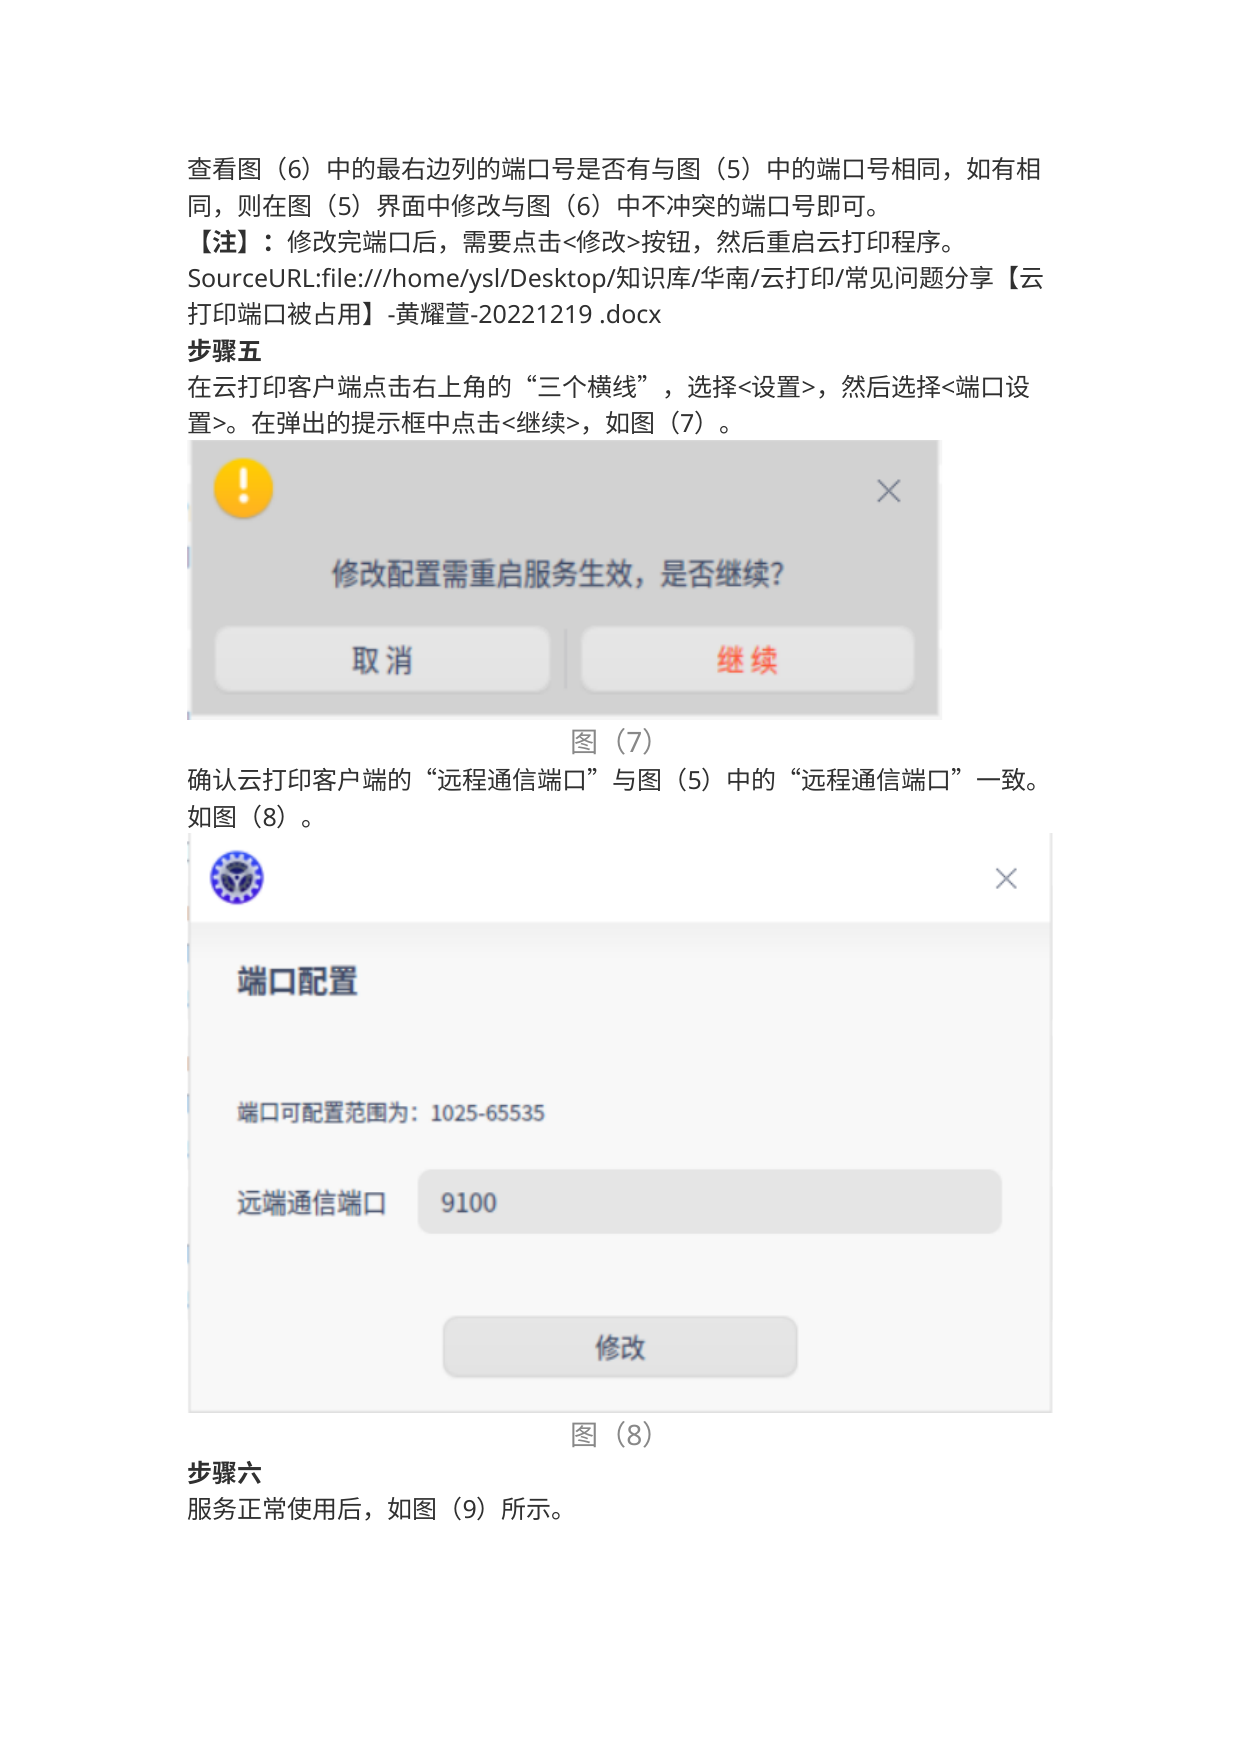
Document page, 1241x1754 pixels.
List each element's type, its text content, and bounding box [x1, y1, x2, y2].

text 【注】：修改完端口后，需要点击<修改>按钮，然后重启云打印程序。 [187, 222, 1053, 259]
text SourceURL:file:///home/ysl/Desktop/知识库/华南/云打印/常见问题分享【云打印端口被占用】-黄耀萱-20221219 .docx [187, 259, 1053, 331]
text 服务正常使用后，如图（9）所示。 [187, 1490, 1053, 1526]
text 图（8） [187, 1413, 1053, 1454]
text 查看图（6）中的最右边列的端口号是否有与图（5）中的端口号相同，如有相同，则在图（5）界面中修改与图（6）中不冲突的端口号即可。 [187, 150, 1053, 222]
picture [187, 440, 943, 720]
text 在云打印客户端点击右上角的“三个横线”，选择<设置>，然后选择<端口设置>。在弹出的提示框中点击<继续>，如图（7）。 [187, 367, 1053, 440]
text 步骤五 [187, 331, 1053, 367]
text 步骤六 [187, 1454, 1053, 1490]
picture [187, 833, 1053, 1413]
text 确认云打印客户端的“远程通信端口”与图（5）中的“远程通信端口”一致。如图（8）。 [187, 761, 1053, 833]
text 图（7） [187, 720, 1053, 761]
